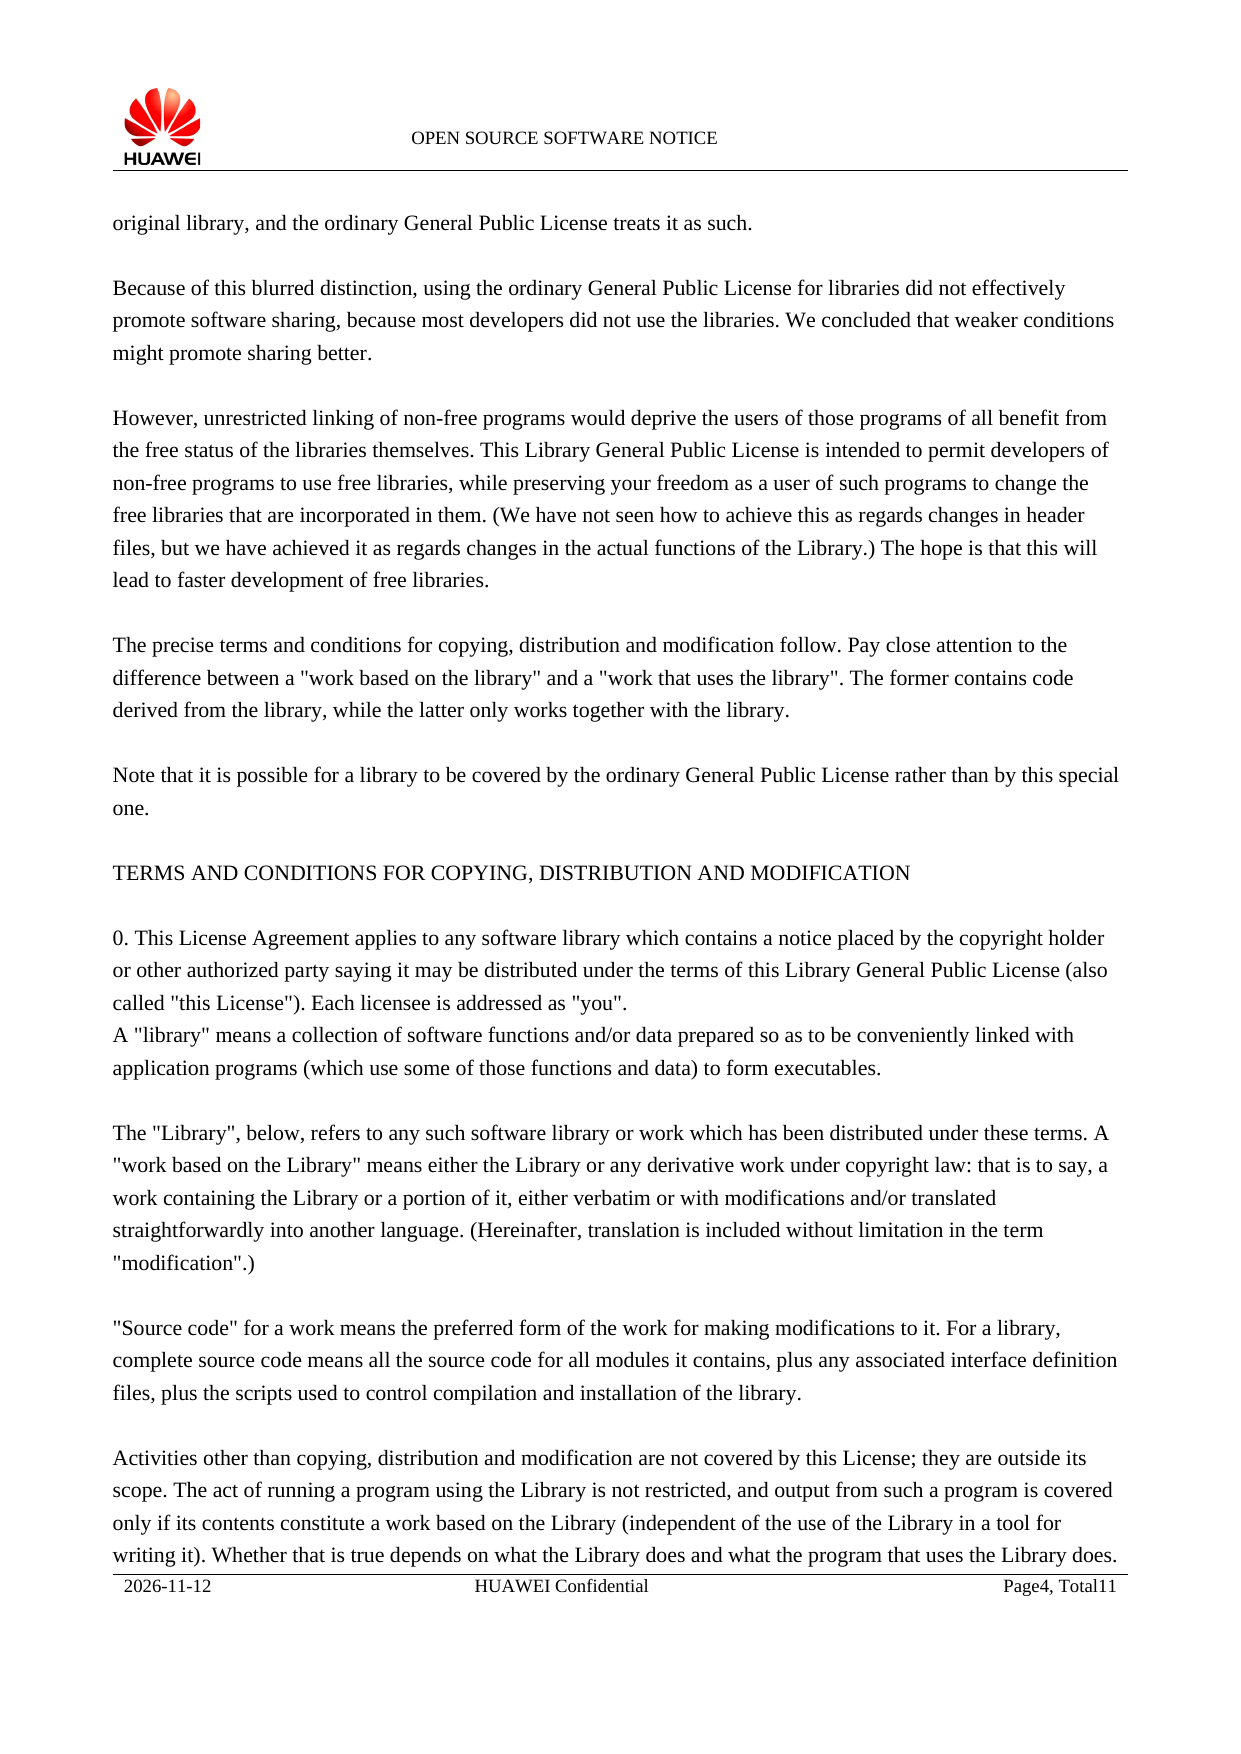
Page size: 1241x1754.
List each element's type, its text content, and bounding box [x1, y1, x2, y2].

picture [124, 88, 201, 165]
